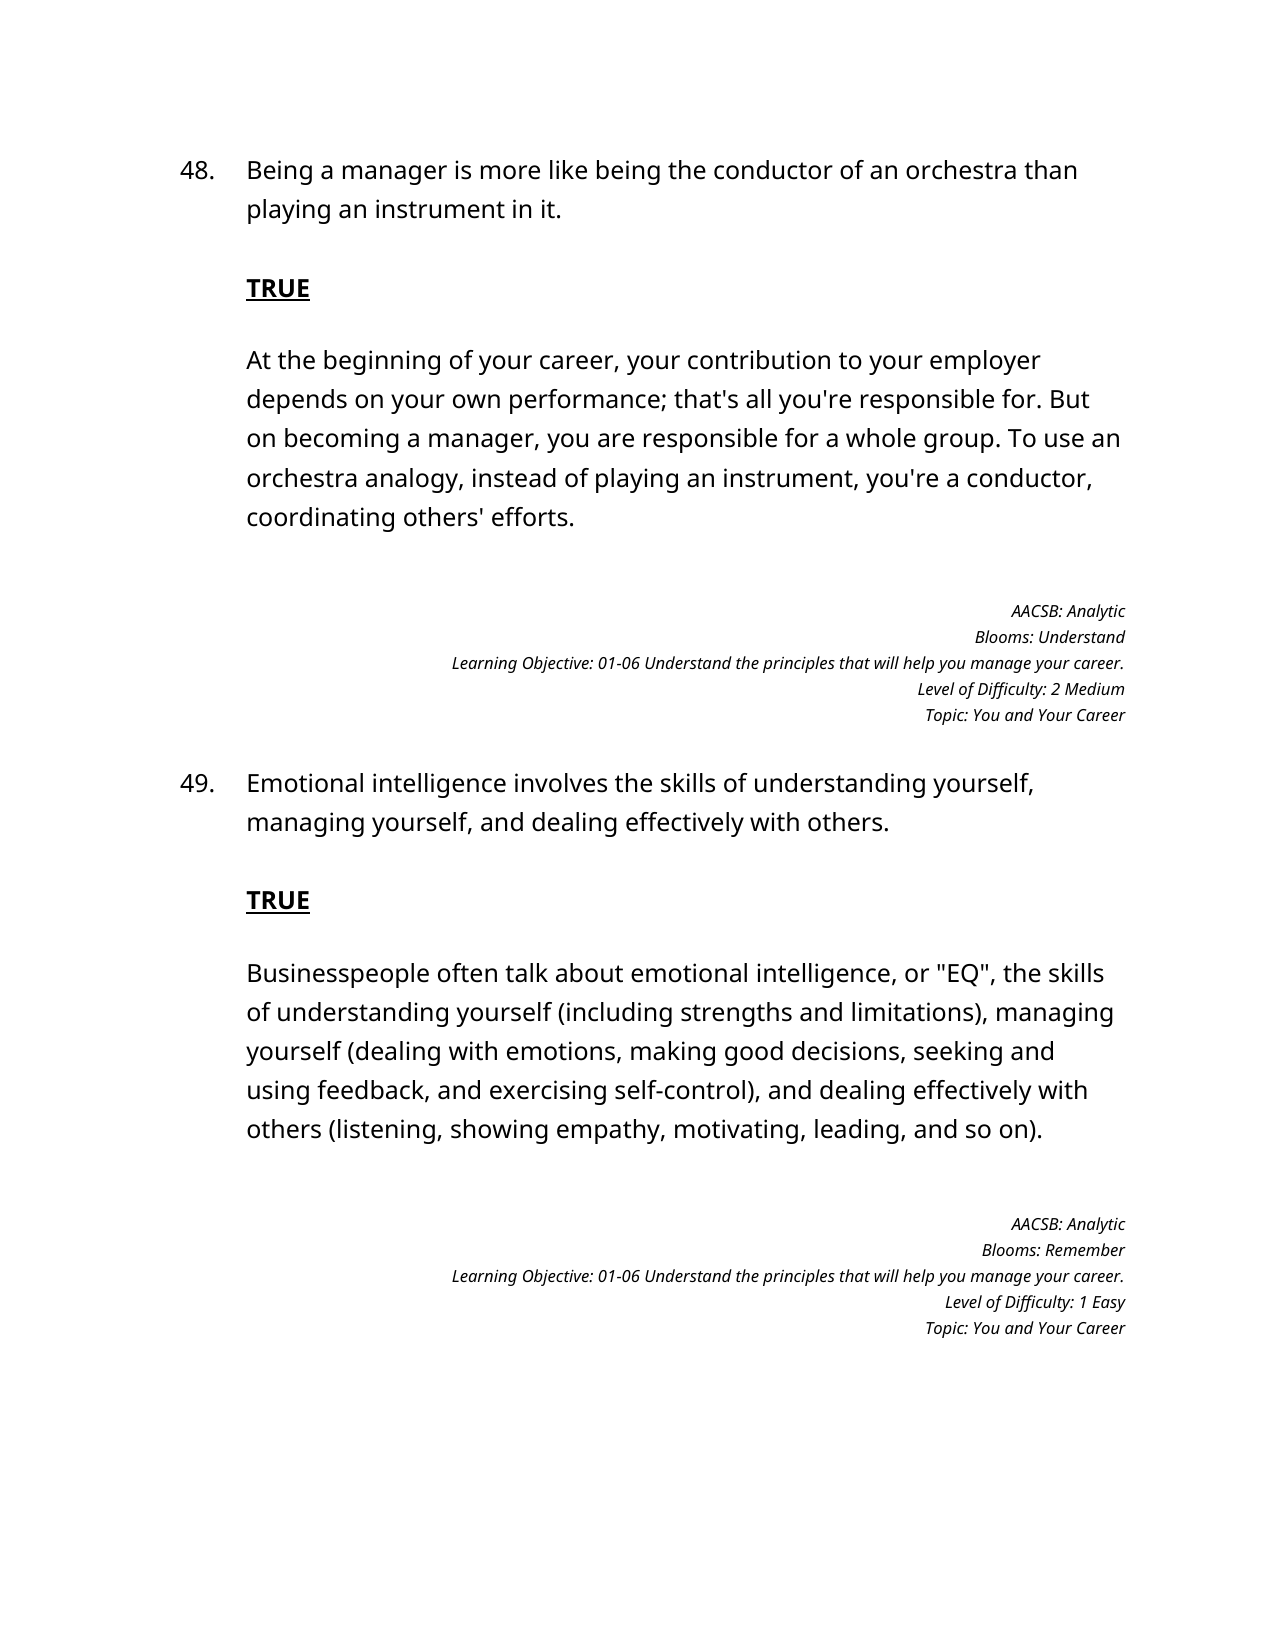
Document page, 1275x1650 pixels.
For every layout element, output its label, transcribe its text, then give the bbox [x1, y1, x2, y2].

table_header AACSB: Analytic Blooms: Remember Learning Objective: 01-06 Understand the principles that will help you manage your career. Level of Difficulty: 1 Easy Topic: You and Your Career [180, 1213, 1125, 1375]
table_header Being a manager is more like being the conductor of an orchestra than playing an instrument in it. TRUE At the beginning of your career, your contribution to your employer depends on your own performance; that's all you're responsible for. But on becoming a manager, you are responsible for a whole group. To use an orchestra analogy, instead of playing an instrument, you're a conductor, coordinating others' efforts. [246, 153, 1125, 571]
table_header Emotional intelligence involves the skills of understanding yourself, managing yourself, and dealing effectively with others. TRUE Businesspeople often talk about emotional intelligence, or "EQ", the skills of understanding yourself (including strengths and limitations), managing yourself (dealing with emotions, making good decisions, seeking and using feedback, and exercising self-control), and dealing effectively with others (listening, showing empathy, motivating, leading, and so on). [246, 766, 1125, 1183]
table_header AACSB: Analytic Blooms: Understand Learning Objective: 01-06 Understand the principles that will help you manage your career. Level of Difficulty: 2 Medium Topic: You and Your Career [180, 600, 1125, 763]
table_header 49. [180, 766, 246, 1183]
table_header 48. [180, 153, 246, 571]
